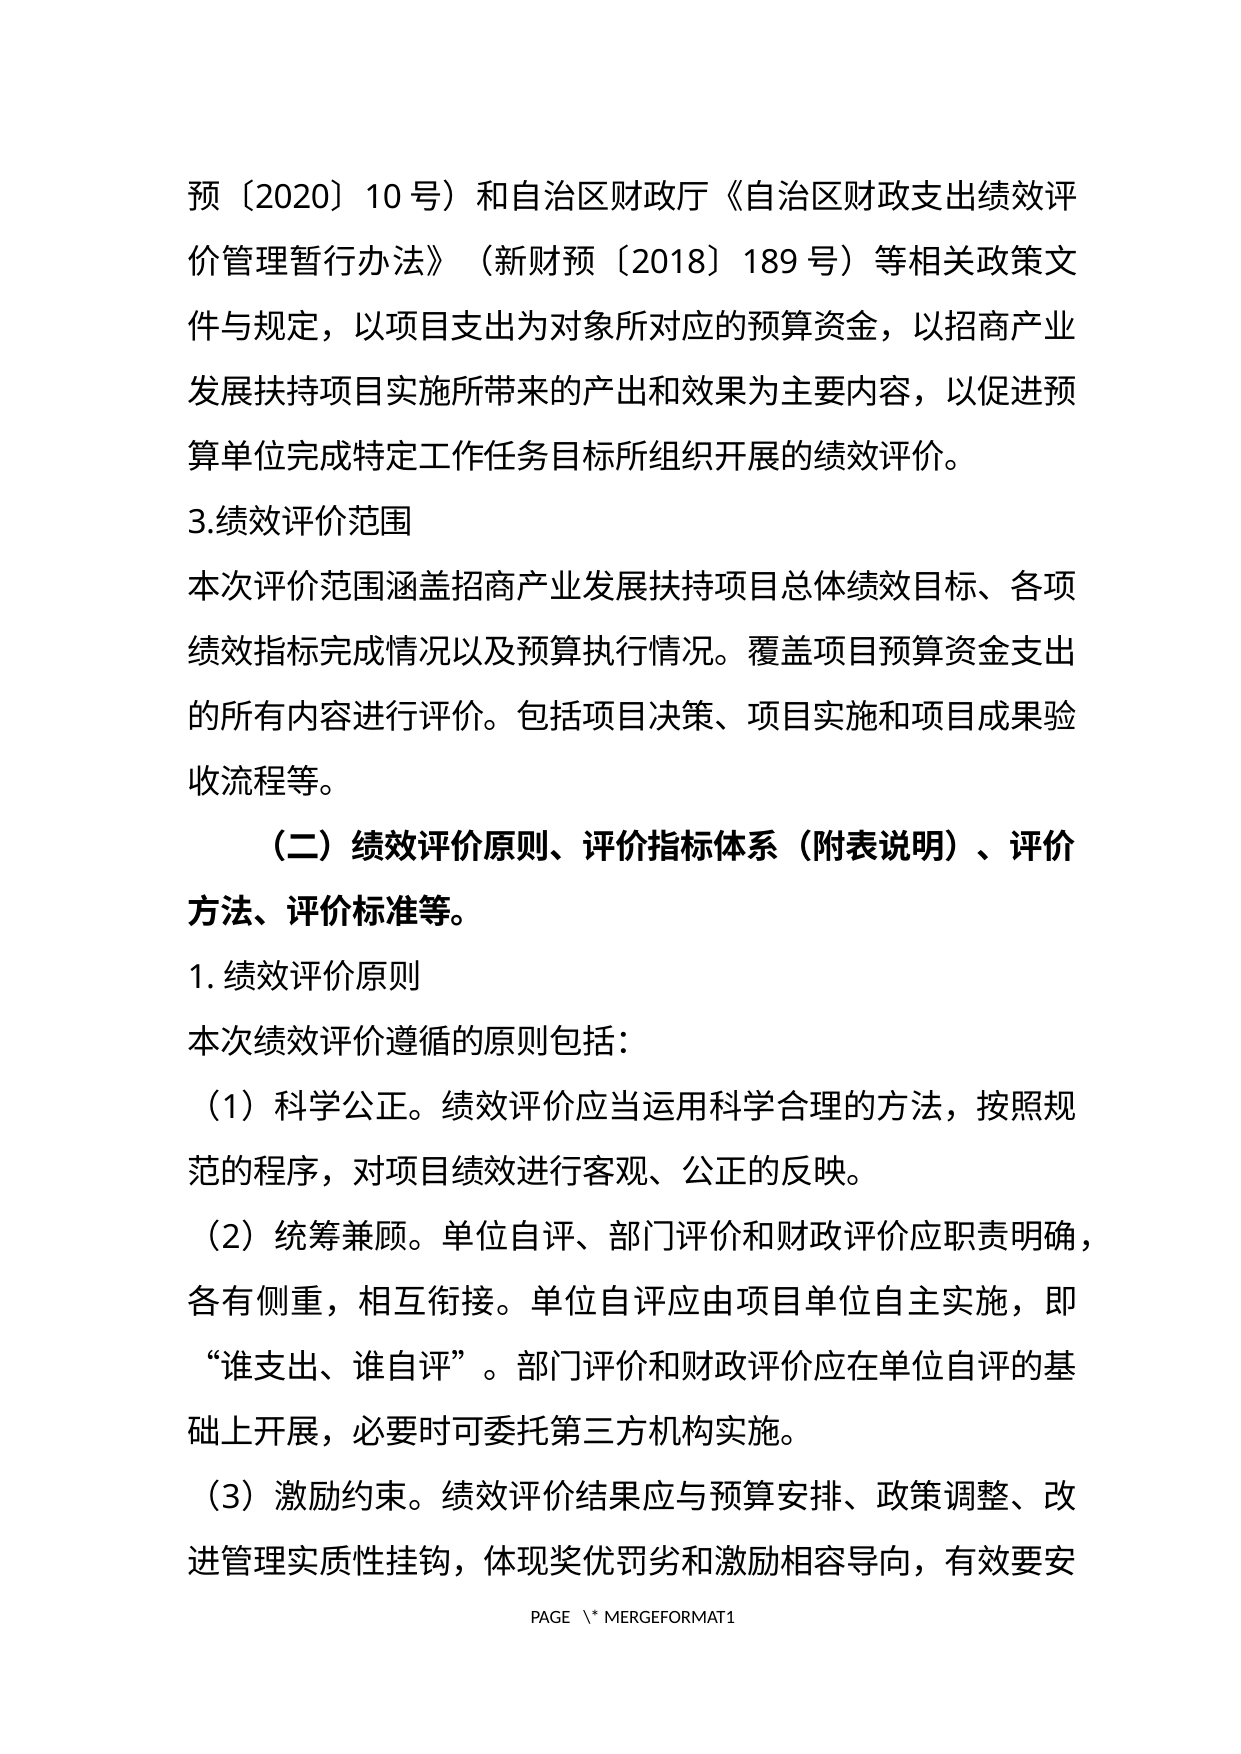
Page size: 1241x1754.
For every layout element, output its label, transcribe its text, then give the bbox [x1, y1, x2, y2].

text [187, 162, 1078, 812]
text （二）绩效评价原则、评价指标体系（附表说明）、评价方法、评价标准等。 [187, 812, 1078, 942]
